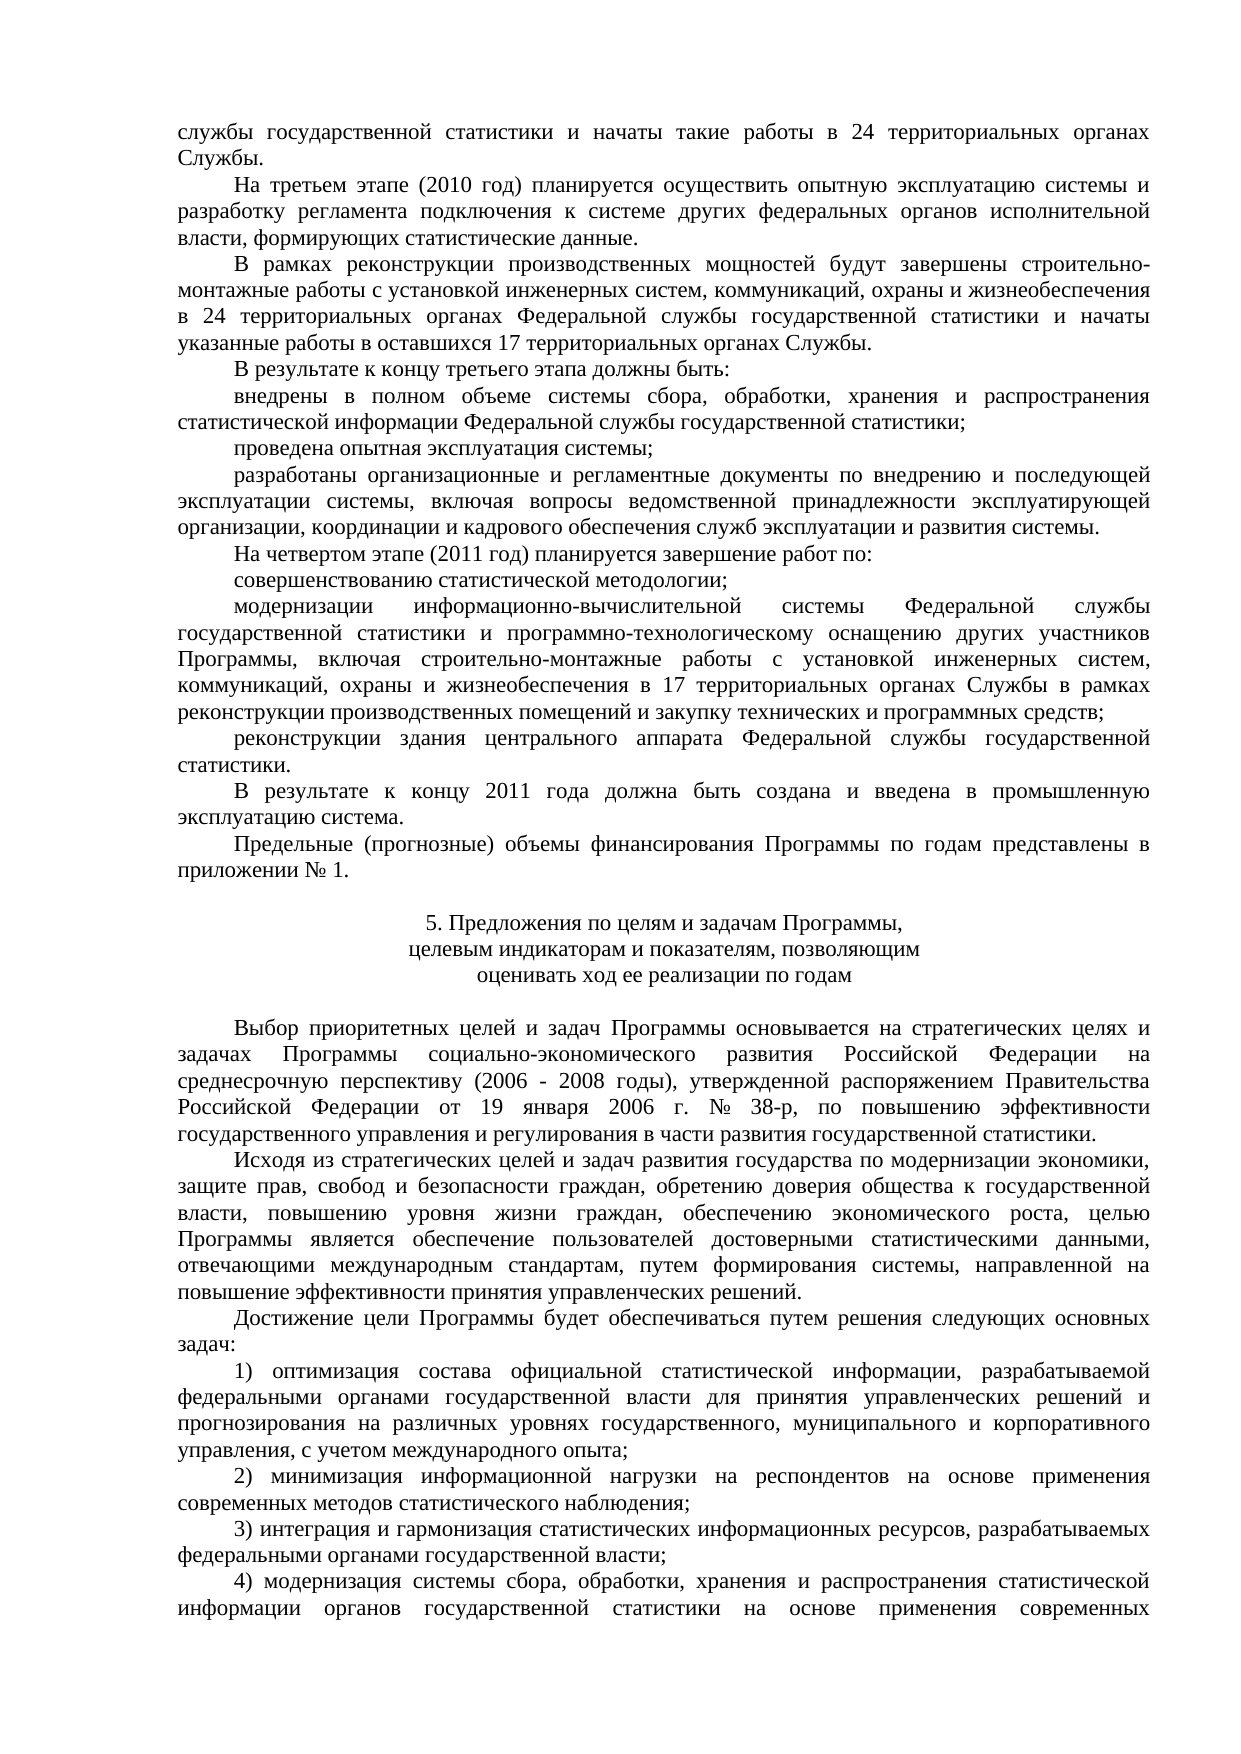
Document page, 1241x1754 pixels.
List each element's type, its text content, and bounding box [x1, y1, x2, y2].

text Предельные (прогнозные) объемы финансирования Программы по годам представлены в приложении № 1. [177, 830, 1152, 882]
text 3) интеграция и гармонизация статистических информационных ресурсов, разрабатываемых федеральными органами государственной власти; [177, 1515, 1152, 1568]
text Исходя из стратегических целей и задач развития государства по модернизации экономики, защите прав, свобод и безопасности граждан, обретению доверия общества к государственной власти, повышению уровня жизни граждан, обеспечению экономического роста, целью Программы является обеспечение пользователей достоверными статистическими данными, отвечающими международным стандартам, путем формирования системы, направленной на повышение эффективности принятия управленческих решений. [177, 1146, 1152, 1304]
text 1) оптимизация состава официальной статистической информации, разрабатываемой федеральными органами государственной власти для принятия управленческих решений и прогнозирования на различных уровнях государственного, муниципального и корпоративного управления, с учетом международного опыта; [177, 1357, 1152, 1462]
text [177, 118, 1152, 171]
text внедрены в полном объеме системы сбора, обработки, хранения и распространения статистической информации Федеральной службы государственной статистики; [177, 382, 1152, 434]
text 5. Предложения по целям и задачам Программы, [177, 909, 1152, 935]
text В результате к концу третьего этапа должны быть: [177, 355, 1152, 382]
text проведена опытная эксплуатация системы; [177, 434, 1152, 461]
text целевым индикаторам и показателям, позволяющим [177, 935, 1152, 961]
text На четвертом этапе (2011 год) планируется завершение работ по: [177, 540, 1152, 566]
text разработаны организационные и регламентные документы по внедрению и последующей эксплуатации системы, включая вопросы ведомственной принадлежности эксплуатирующей организации, координации и кадрового обеспечения служб эксплуатации и развития системы. [177, 461, 1152, 540]
text На третьем этапе (2010 год) планируется осуществить опытную эксплуатацию системы и разработку регламента подключения к системе других федеральных органов исполнительной власти, формирующих статистические данные. [177, 171, 1152, 250]
text В результате к концу 2011 года должна быть создана и введена в промышленную эксплуатацию система. [177, 777, 1152, 830]
text совершенствованию статистической методологии; [177, 566, 1152, 592]
text оценивать ход ее реализации по годам [177, 961, 1152, 988]
text В рамках реконструкции производственных мощностей будут завершены строительно-монтажные работы с установкой инженерных систем, коммуникаций, охраны и жизнеобеспечения в 24 территориальных органах Федеральной службы государственной статистики и начаты указанные работы в оставшихся 17 территориальных органах Службы. [177, 250, 1152, 355]
text 2) минимизация информационной нагрузки на респондентов на основе применения современных методов статистического наблюдения; [177, 1462, 1152, 1515]
text Выбор приоритетных целей и задач Программы основывается на стратегических целях и задачах Программы социально-экономического развития Российской Федерации на среднесрочную перспективу (2006 - 2008 годы), утвержденной распоряжением Правительства Российской Федерации от 19 января 2006 г. № 38-р, по повышению эффективности государственного управления и регулирования в части развития государственной статистики. [177, 1014, 1152, 1146]
text модернизации информационно-вычислительной системы Федеральной службы государственной статистики и программно-технологическому оснащению других участников Программы, включая строительно-монтажные работы с установкой инженерных систем, коммуникаций, охраны и жизнеобеспечения в 17 территориальных органах Службы в рамках реконструкции производственных помещений и закупку технических и программных средств; [177, 592, 1152, 724]
text Достижение цели Программы будет обеспечиваться путем решения следующих основных задач: [177, 1304, 1152, 1357]
text реконструкции здания центрального аппарата Федеральной службы государственной статистики. [177, 724, 1152, 777]
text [177, 1568, 1152, 1620]
